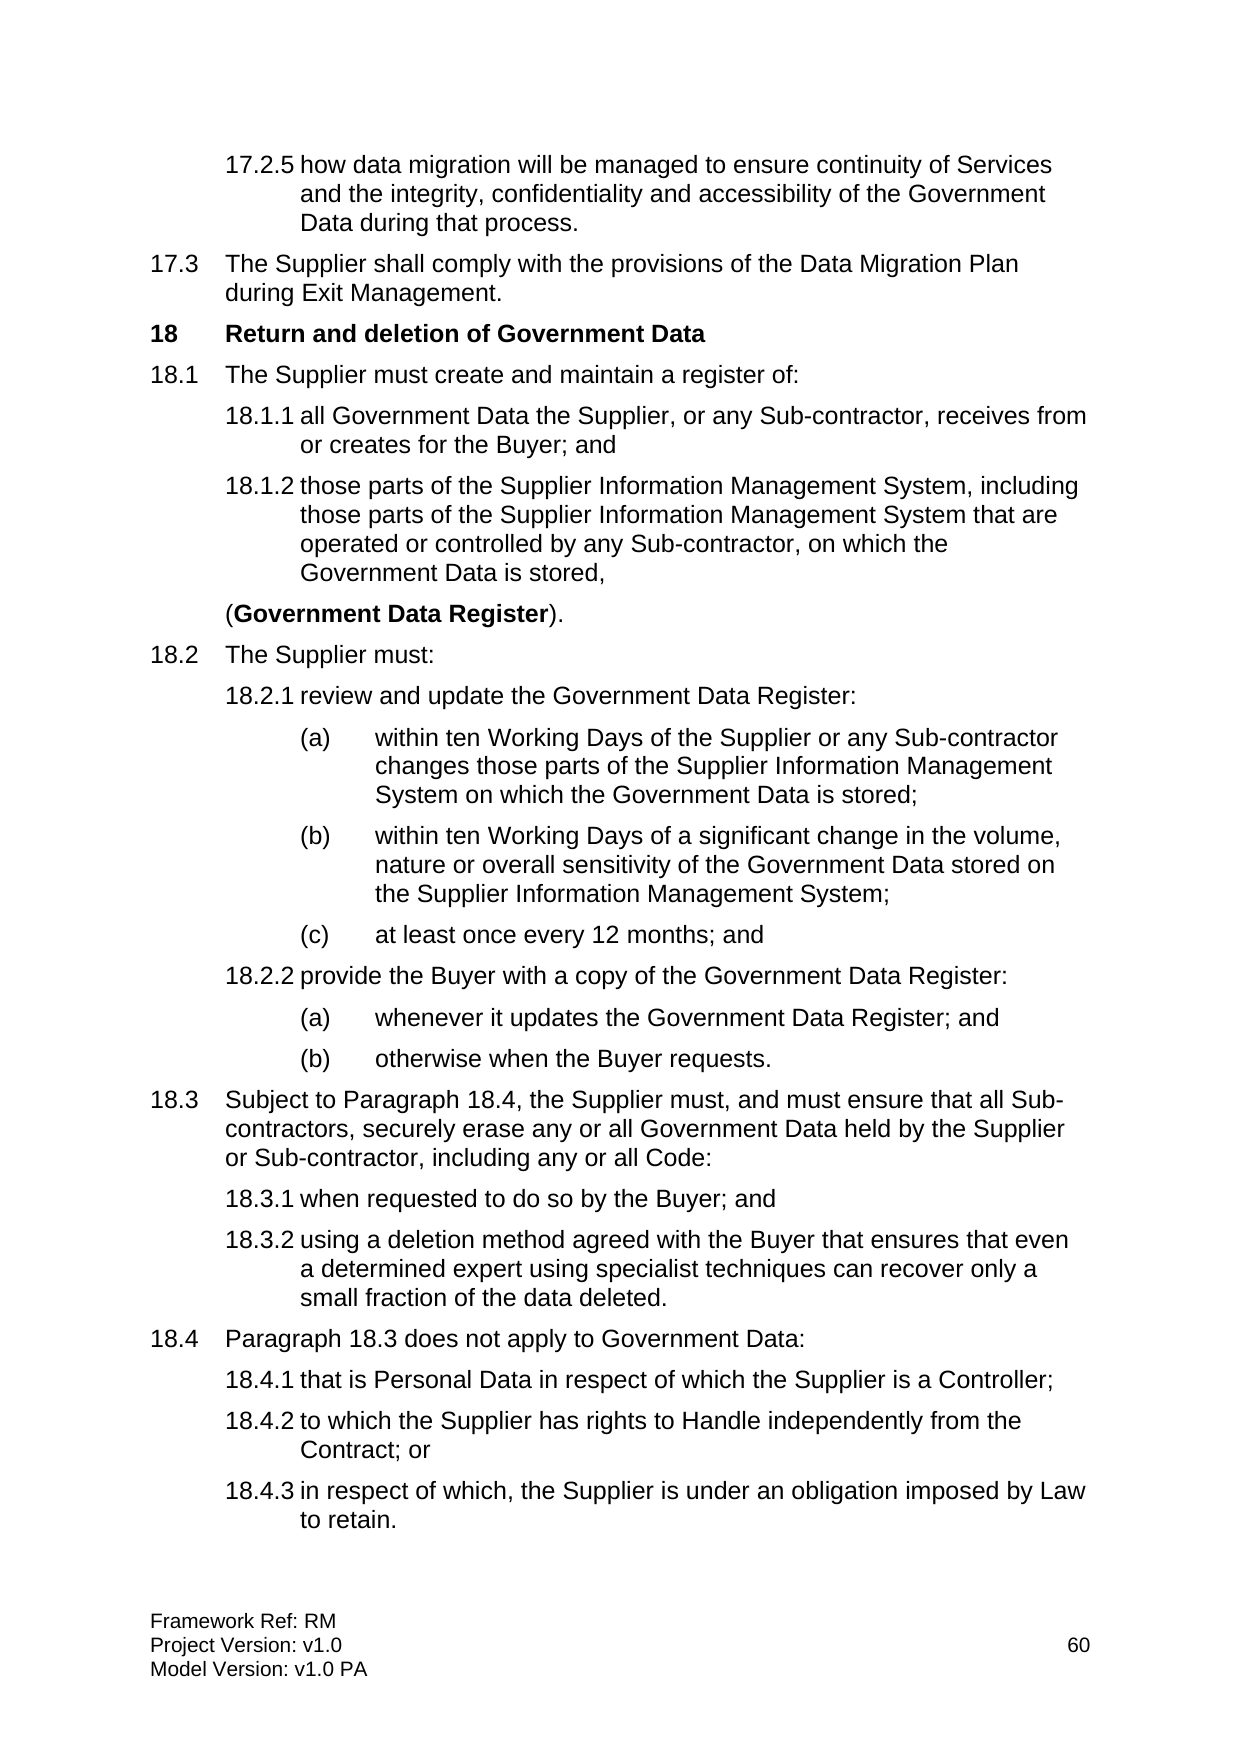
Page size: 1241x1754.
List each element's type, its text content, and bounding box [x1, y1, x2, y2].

text at least once every 12 months; and [300, 920, 1090, 949]
text Paragraph 18.3 does not apply to Government Data: [150, 1324, 1090, 1352]
text to which the Supplier has rights to Handle independently from the Contract; or [225, 1406, 1090, 1464]
subtitle (Government Data Register). [225, 599, 1090, 627]
text Return and deletion of Government Data [150, 319, 1090, 347]
text otherwise when the Buyer requests. [300, 1044, 1090, 1072]
text review and update the Government Data Register: [225, 681, 1090, 710]
text within ten Working Days of the Supplier or any Sub-contractor changes those parts of the Supplier Information Management System on which the Government Data is stored; [300, 722, 1090, 809]
text The Supplier shall comply with the provisions of the Data Migration Plan during Exit Management. [150, 249, 1090, 306]
text within ten Working Days of a significant change in the volume, nature or overall sensitivity of the Government Data stored on the Supplier Information Management System; [300, 821, 1090, 907]
text in respect of which, the Supplier is under an obligation imposed by Law to retain. [225, 1476, 1090, 1534]
text that is Personal Data in respect of which the Supplier is a Controller; [225, 1365, 1090, 1394]
text The Supplier must: [150, 640, 1090, 669]
text Subject to Paragraph 18.4, the Supplier must, and must ensure that all Sub-contractors, securely erase any or all Government Data held by the Supplier or Sub-contractor, including any or all Code: [150, 1085, 1090, 1171]
text all Government Data the Supplier, or any Sub-contractor, receives from or creates for the Buyer; and [225, 401, 1090, 459]
text those parts of the Supplier Information Management System, including those parts of the Supplier Information Management System that are operated or controlled by any Sub-contractor, on which the Government Data is stored, [225, 471, 1090, 586]
text using a deletion method agreed with the Buyer that ensures that even a determined expert using specialist techniques can recover only a small fraction of the data deleted. [225, 1225, 1090, 1311]
text whenever it updates the Government Data Register; and [300, 1002, 1090, 1031]
text when requested to do so by the Buyer; and [225, 1184, 1090, 1212]
text how data migration will be managed to ensure continuity of Services and the integrity, confidentiality and accessibility of the Government Data during that process. [225, 150, 1090, 236]
text The Supplier must create and maintain a register of: [150, 360, 1090, 389]
text provide the Buyer with a copy of the Government Data Register: [225, 961, 1090, 990]
